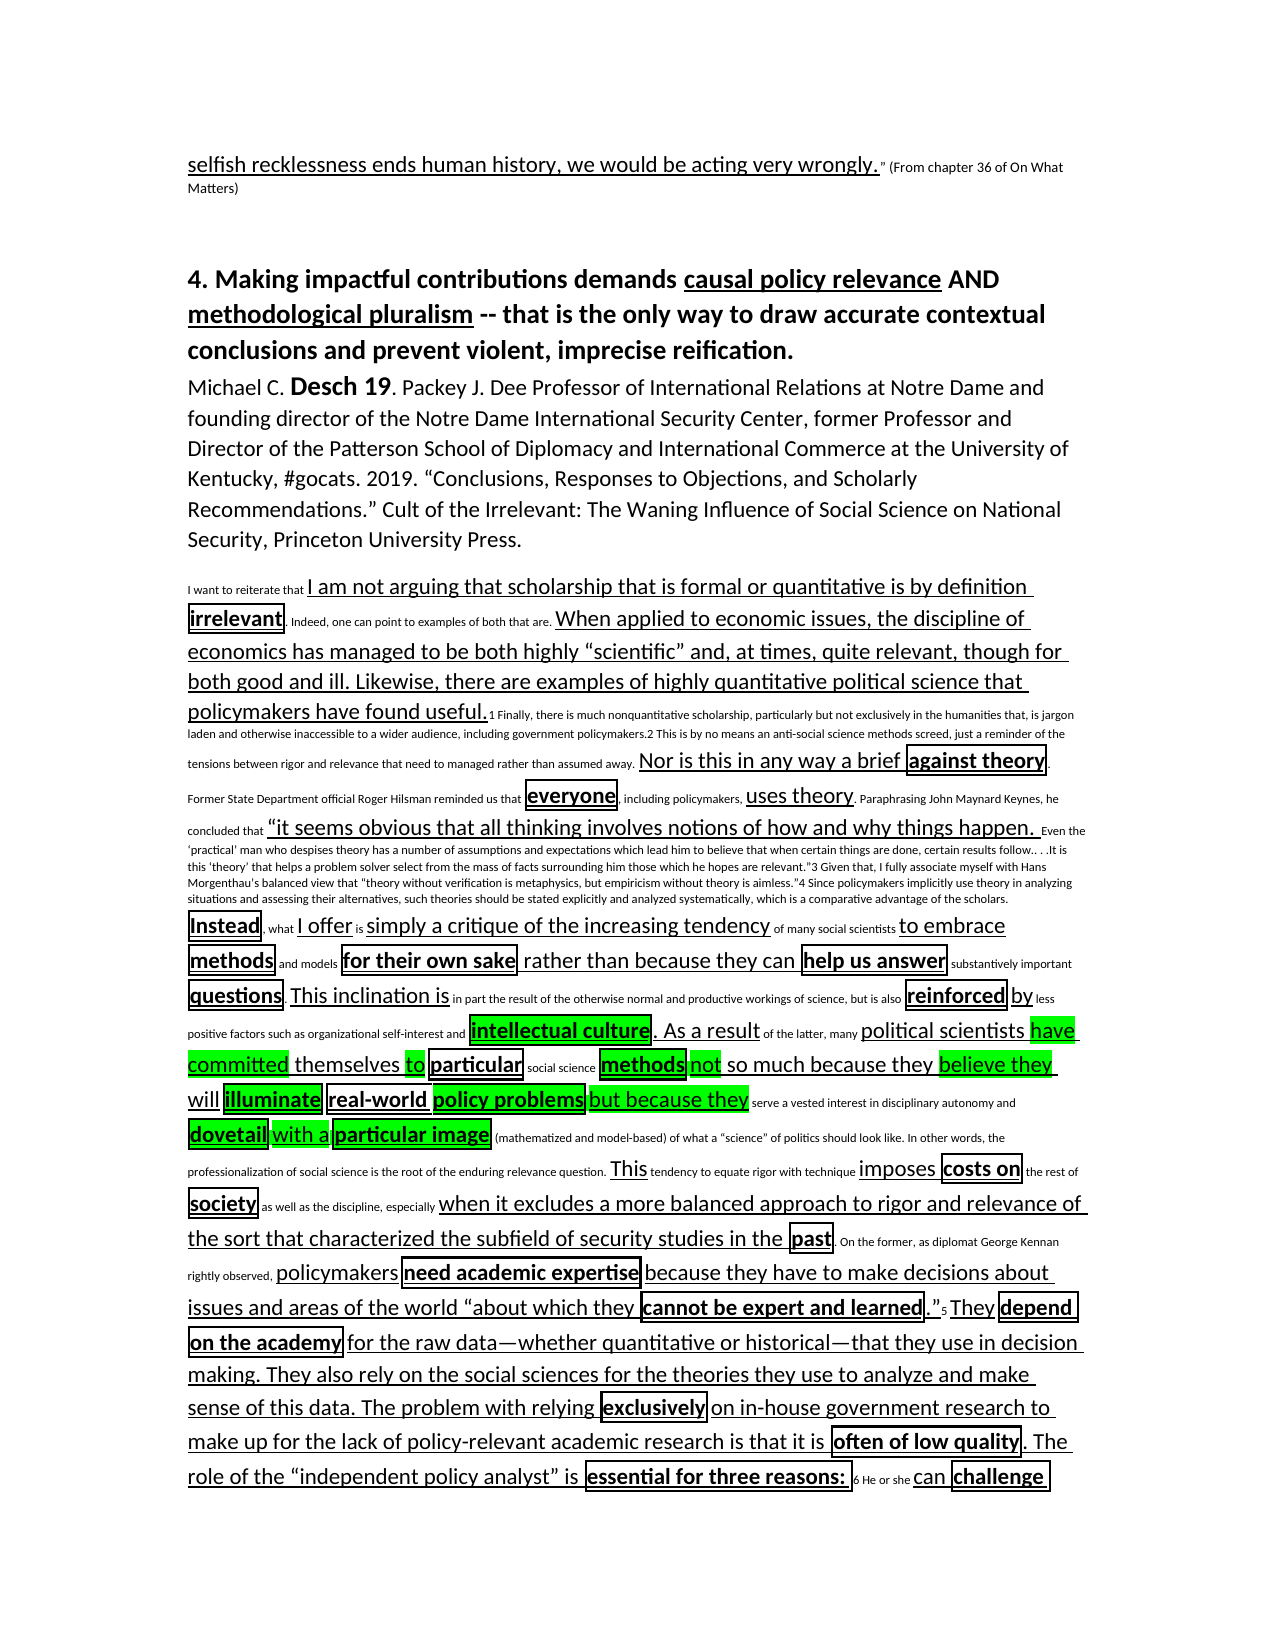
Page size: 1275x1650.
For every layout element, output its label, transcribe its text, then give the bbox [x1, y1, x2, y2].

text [187, 572, 1087, 1492]
text Michael C. Desch 19. Packey J. Dee Professor of International Relations at Notre Dame and founding director of the Notre Dame International Security Center, former Professor and Director of the Patterson School of Diplomacy and International Commerce at the University of Kentucky, #gocats. 2019. “Conclusions, Responses to Objections, and Scholarly Recommendations.” Cult of the Irrelevant: The Waning Influence of Social Science on National Security, Princeton University Press. [187, 369, 1087, 553]
subtitle 4. Making impactful contributions demands causal policy relevance AND methodological pluralism -- that is the only way to draw accurate contextual conclusions and prevent violent, imprecise reification. [187, 262, 1087, 366]
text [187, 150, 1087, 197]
